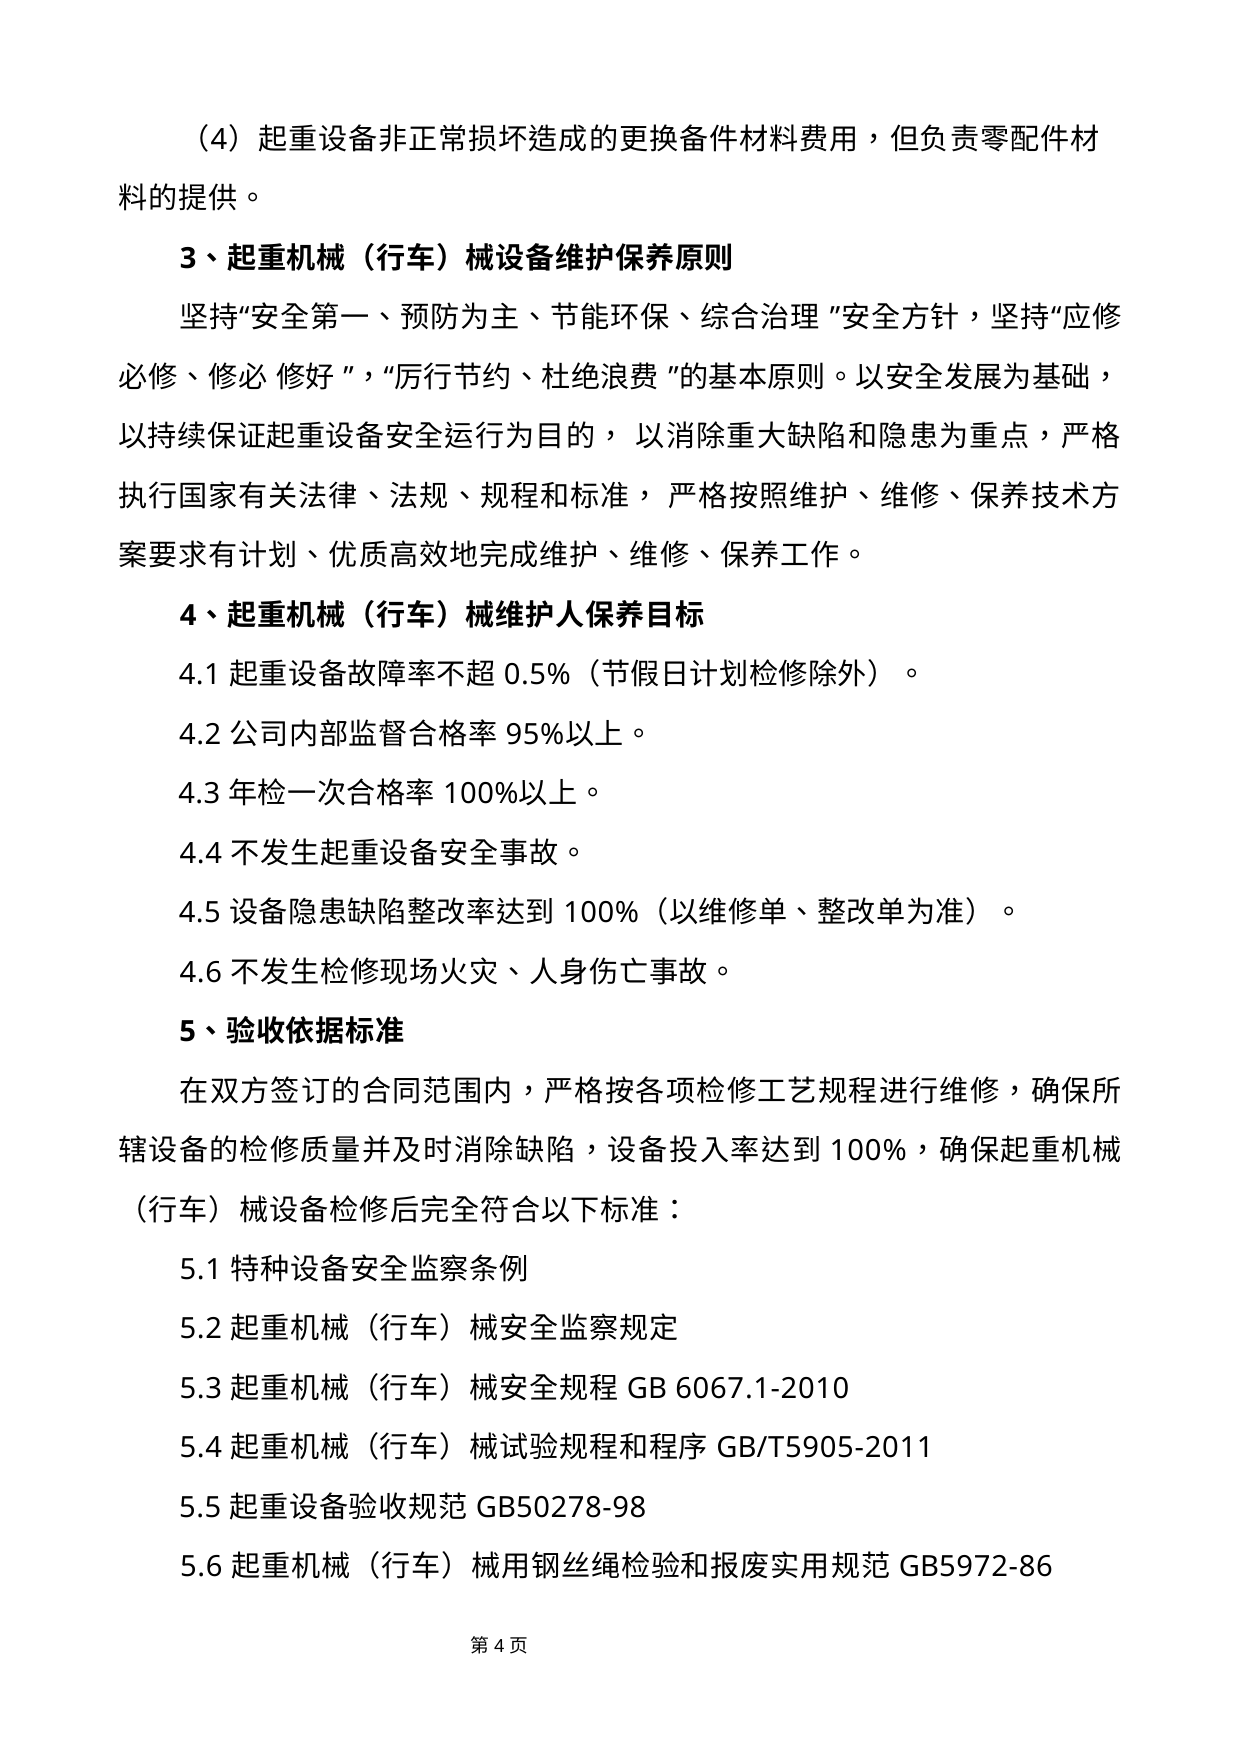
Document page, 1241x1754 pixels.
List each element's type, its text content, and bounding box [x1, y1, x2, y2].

text 4、起重机械（行车）械维护人保养目标 [118, 594, 1122, 634]
text 5.5 起重设备验收规范 GB50278-98 [118, 1486, 1122, 1526]
text （4）起重设备非正常损坏造成的更换备件材料费用，但负责零配件材料的提供。 [118, 118, 1122, 217]
text 4.2 公司内部监督合格率 95%以上。 [118, 713, 1122, 753]
text 4.5 设备隐患缺陷整改率达到 100%（以维修单、整改单为准）。 [118, 891, 1122, 931]
text 5.1 特种设备安全监察条例 [118, 1248, 1122, 1288]
text 5.3 起重机械（行车）械安全规程 GB 6067.1-2010 [118, 1367, 1122, 1407]
text 5、验收依据标准 [118, 1010, 1122, 1050]
text 3、起重机械（行车）械设备维护保养原则 [118, 237, 1122, 277]
text 在双方签订的合同范围内，严格按各项检修工艺规程进行维修，确保所辖设备的检修质量并及时消除缺陷，设备投入率达到100%，确保起重机械（行车）械设备检修后完全符合以下标准： [118, 1070, 1122, 1228]
text 坚持“安全第一、预防为主、节能环保、综合治理 ”安全方针，坚持“应修必修、修必 修好 ”，“厉行节约、杜绝浪费 ”的基本原则。以安全发展为基础，以持续保证起重设备安全运行为目的， 以消除重大缺陷和隐患为重点，严格执行国家有关法律、法规、规程和标准， 严格按照维护、维修、保养技术方案要求有计划、优质高效地完成维护、维修、保养工作。 [118, 297, 1122, 574]
text 5.4 起重机械（行车）械试验规程和程序 GB/T5905-2011 [118, 1427, 1122, 1466]
text 4.1 起重设备故障率不超 0.5%（节假日计划检修除外）。 [118, 653, 1122, 693]
text 4.4 不发生起重设备安全事故。 [118, 832, 1122, 872]
text 4.3 年检一次合格率 100%以上。 [118, 772, 1122, 812]
text 4.6 不发生检修现场火灾、人身伤亡事故。 [118, 951, 1122, 991]
text 5.2 起重机械（行车）械安全监察规定 [118, 1308, 1122, 1347]
text 5.6 起重机械（行车）械用钢丝绳检验和报废实用规范 GB5972-86 [118, 1546, 1122, 1585]
